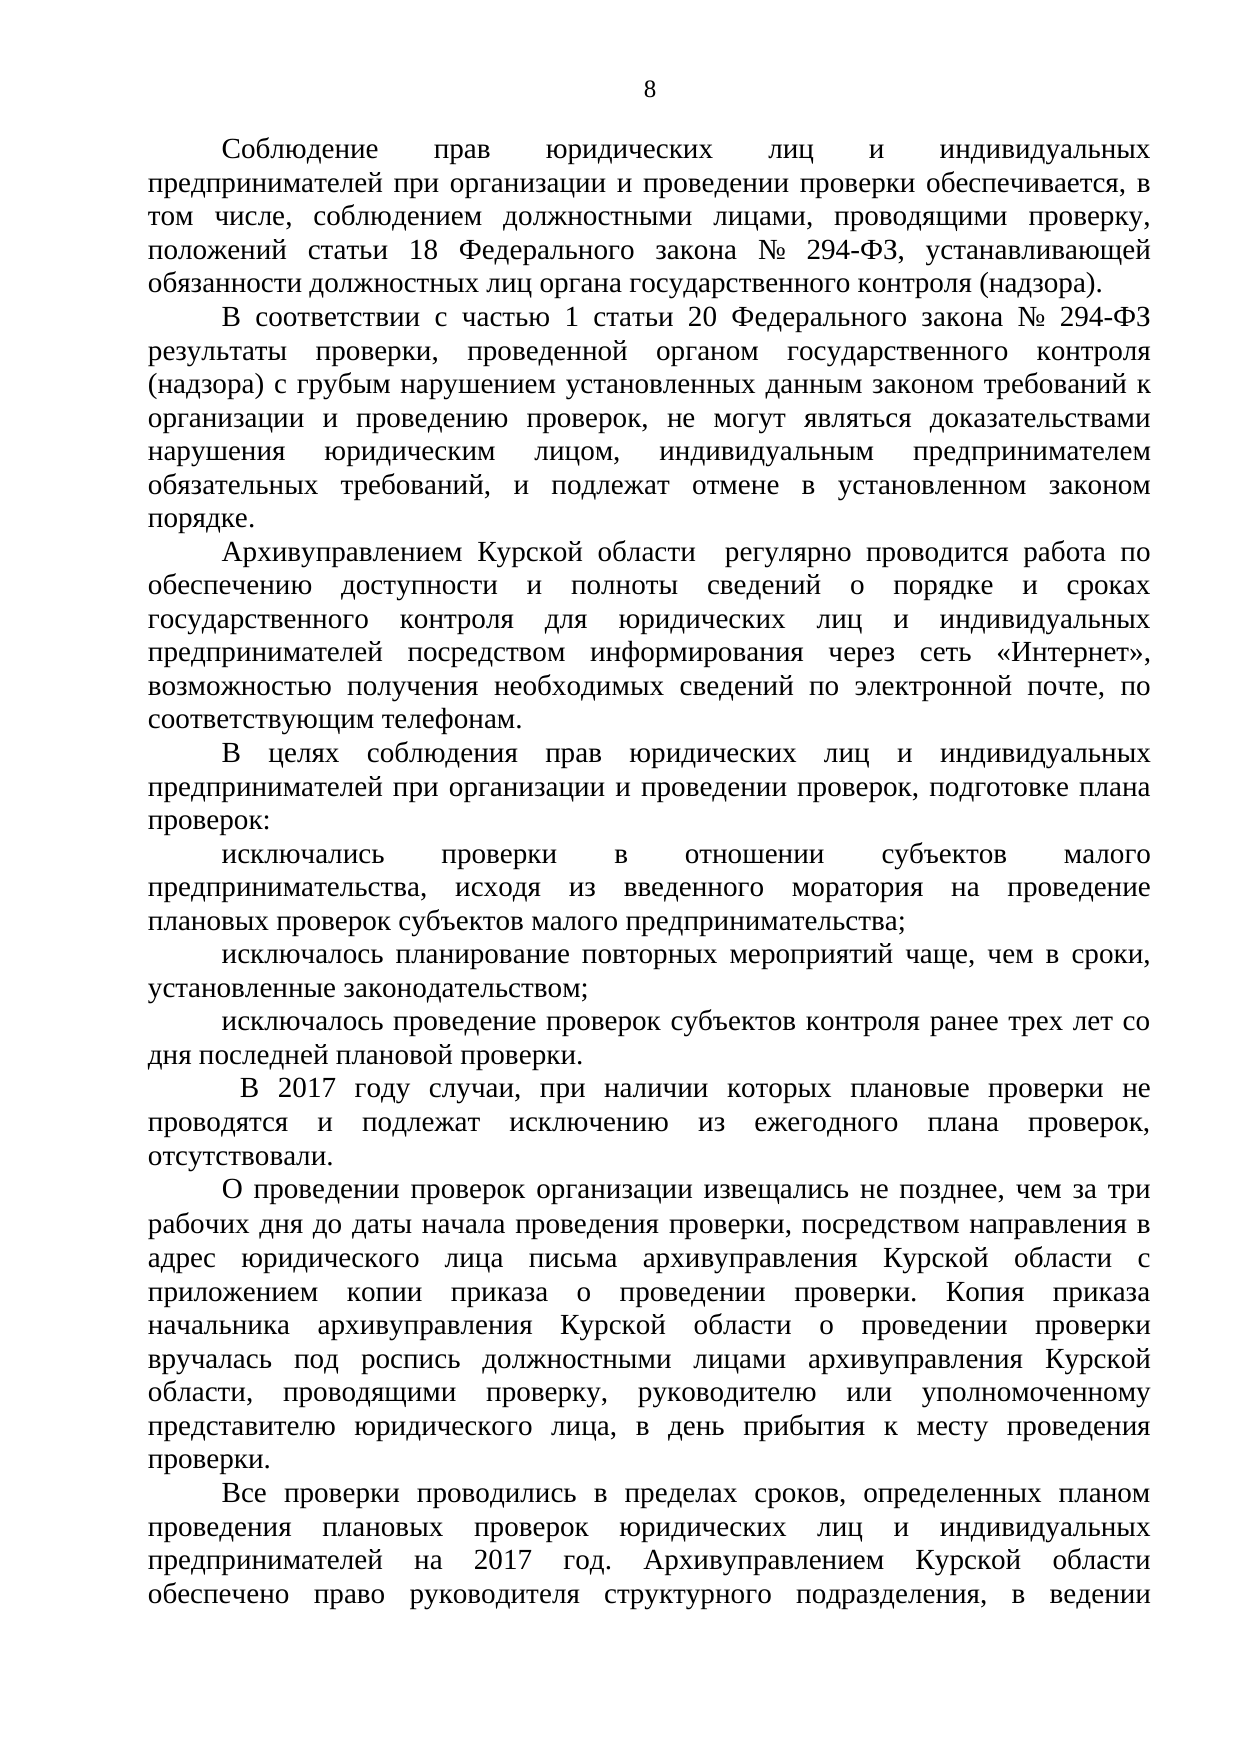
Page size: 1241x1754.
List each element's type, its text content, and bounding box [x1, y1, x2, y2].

text Соблюдение прав юридических лиц и индивидуальных предпринимателей при организации и проведении проверки обеспечивается, в том числе, соблюдением должностными лицами, проводящими проверку, положений статьи 18 Федерального закона № 294-ФЗ, устанавливающей обязанности должностных лиц органа государственного контроля (надзора). [148, 131, 1152, 299]
text исключались проверки в отношении субъектов малого предпринимательства, исходя из введенного моратория на проведение плановых проверок субъектов малого предпринимательства; [148, 836, 1152, 936]
text Архивуправлением Курской области регулярно проводится работа по обеспечению доступности и полноты сведений о порядке и сроках государственного контроля для юридических лиц и индивидуальных предпринимателей посредством информирования через сеть «Интернет», возможностью получения необходимых сведений по электронной почте, по соответствующим телефонам. [148, 534, 1152, 735]
text В целях соблюдения прав юридических лиц и индивидуальных предпринимателей при организации и проведении проверок, подготовке плана проверок: [148, 735, 1152, 836]
text исключалось планирование повторных мероприятий чаще, чем в сроки, установленные законодательством; [148, 936, 1152, 1003]
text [148, 1475, 1152, 1609]
text В 2017 году случаи, при наличии которых плановые проверки не проводятся и подлежат исключению из ежегодного плана проверок, отсутствовали. [148, 1071, 1152, 1171]
text исключалось проведение проверок субъектов контроля ранее трех лет со дня последней плановой проверки. [148, 1003, 1152, 1071]
text В соответствии с частью 1 статьи 20 Федерального закона № 294-ФЗ результаты проверки, проведенной органом государственного контроля (надзора) с грубым нарушением установленных данным законом требований к организации и проведению проверок, не могут являться доказательствами нарушения юридическим лицом, индивидуальным предпринимателем обязательных требований, и подлежат отмене в установленном законом порядке. [148, 299, 1152, 534]
text О проведении проверок организации извещались не позднее, чем за три рабочих дня до даты начала проведения проверки, посредством направления в адрес юридического лица письма архивуправления Курской области с приложением копии приказа о проведении проверки. Копия приказа начальника архивуправления Курской области о проведении проверки вручалась под роспись должностными лицами архивуправления Курской области, проводящими проверку, руководителю или уполномоченному представителю юридического лица, в день прибытия к месту проведения проверки. [148, 1171, 1152, 1475]
